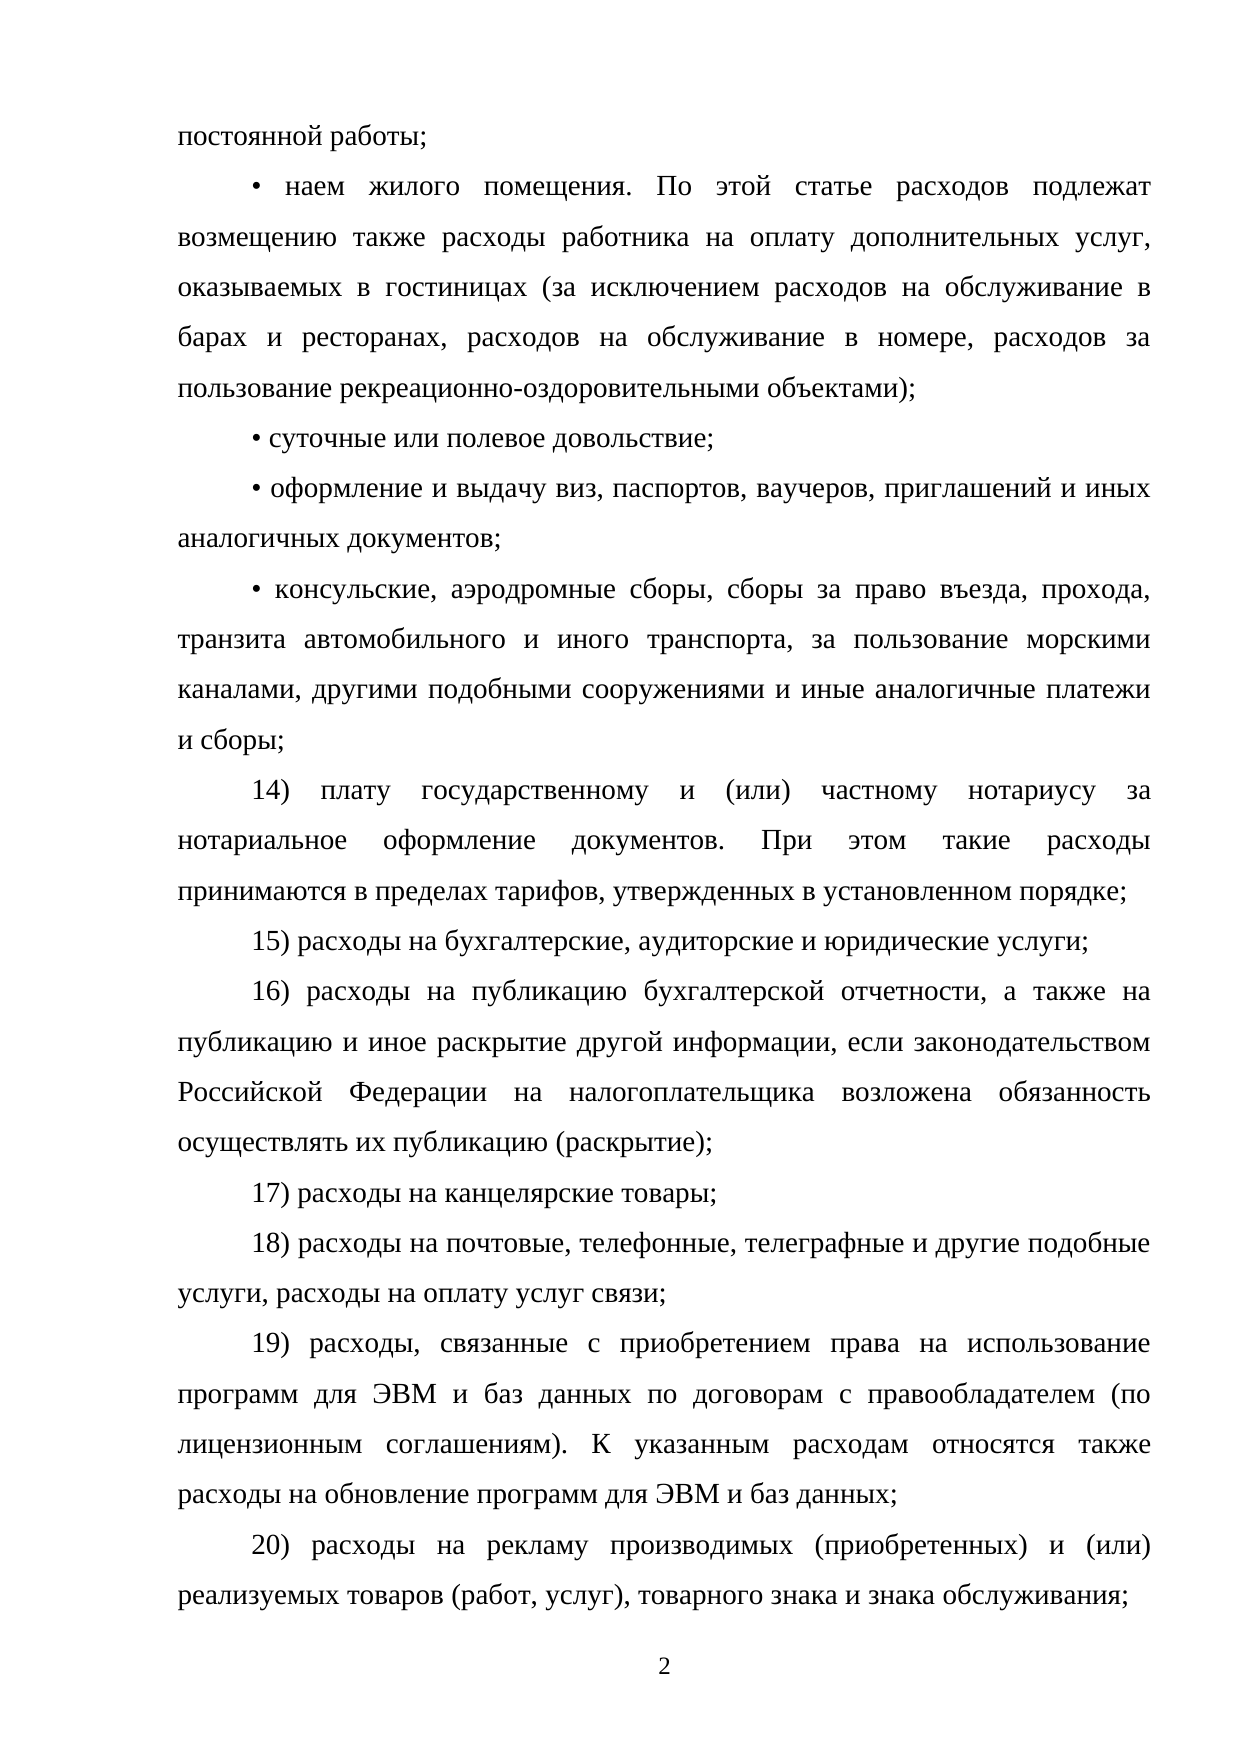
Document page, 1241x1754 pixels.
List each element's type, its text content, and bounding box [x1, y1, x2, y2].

text 20) расходы на рекламу производимых (приобретенных) и (или) реализуемых товаров (работ, услуг), товарного знака и знака обслуживания; [177, 1527, 1152, 1611]
text 15) расходы на бухгалтерские, аудиторские и юридические услуги; [177, 923, 1152, 957]
text 14) плату государственному и (или) частному нотариусу за нотариальное оформление документов. При этом такие расходы принимаются в пределах тарифов, утвержденных в установленном порядке; [177, 772, 1152, 906]
text 18) расходы на почтовые, телефонные, телеграфные и другие подобные услуги, расходы на оплату услуг связи; [177, 1225, 1152, 1309]
text • суточные или полевое довольствие; [177, 420, 1152, 453]
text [177, 118, 1152, 152]
text • консульские, аэродромные сборы, сборы за право въезда, прохода, транзита автомобильного и иного транспорта, за пользование морскими каналами, другими подобными сооружениями и иные аналогичные платежи и сборы; [177, 571, 1152, 755]
text • наем жилого помещения. По этой статье расходов подлежат возмещению также расходы работника на оплату дополнительных услуг, оказываемых в гостиницах (за исключением расходов на обслуживание в барах и ресторанах, расходов на обслуживание в номере, расходов за пользование рекреационно-оздоровительными объектами); [177, 168, 1152, 403]
text 16) расходы на публикацию бухгалтерской отчетности, а также на публикацию и иное раскрытие другой информации, если законодательством Российской Федерации на налогоплательщика возложена обязанность осуществлять их публикацию (раскрытие); [177, 973, 1152, 1158]
text 19) расходы, связанные с приобретением права на использование программ для ЭВМ и баз данных по договорам с правообладателем (по лицензионным соглашениям). К указанным расходам относятся также расходы на обновление программ для ЭВМ и баз данных; [177, 1326, 1152, 1510]
text 17) расходы на канцелярские товары; [177, 1175, 1152, 1208]
text • оформление и выдачу виз, паспортов, ваучеров, приглашений и иных аналогичных документов; [177, 470, 1152, 554]
